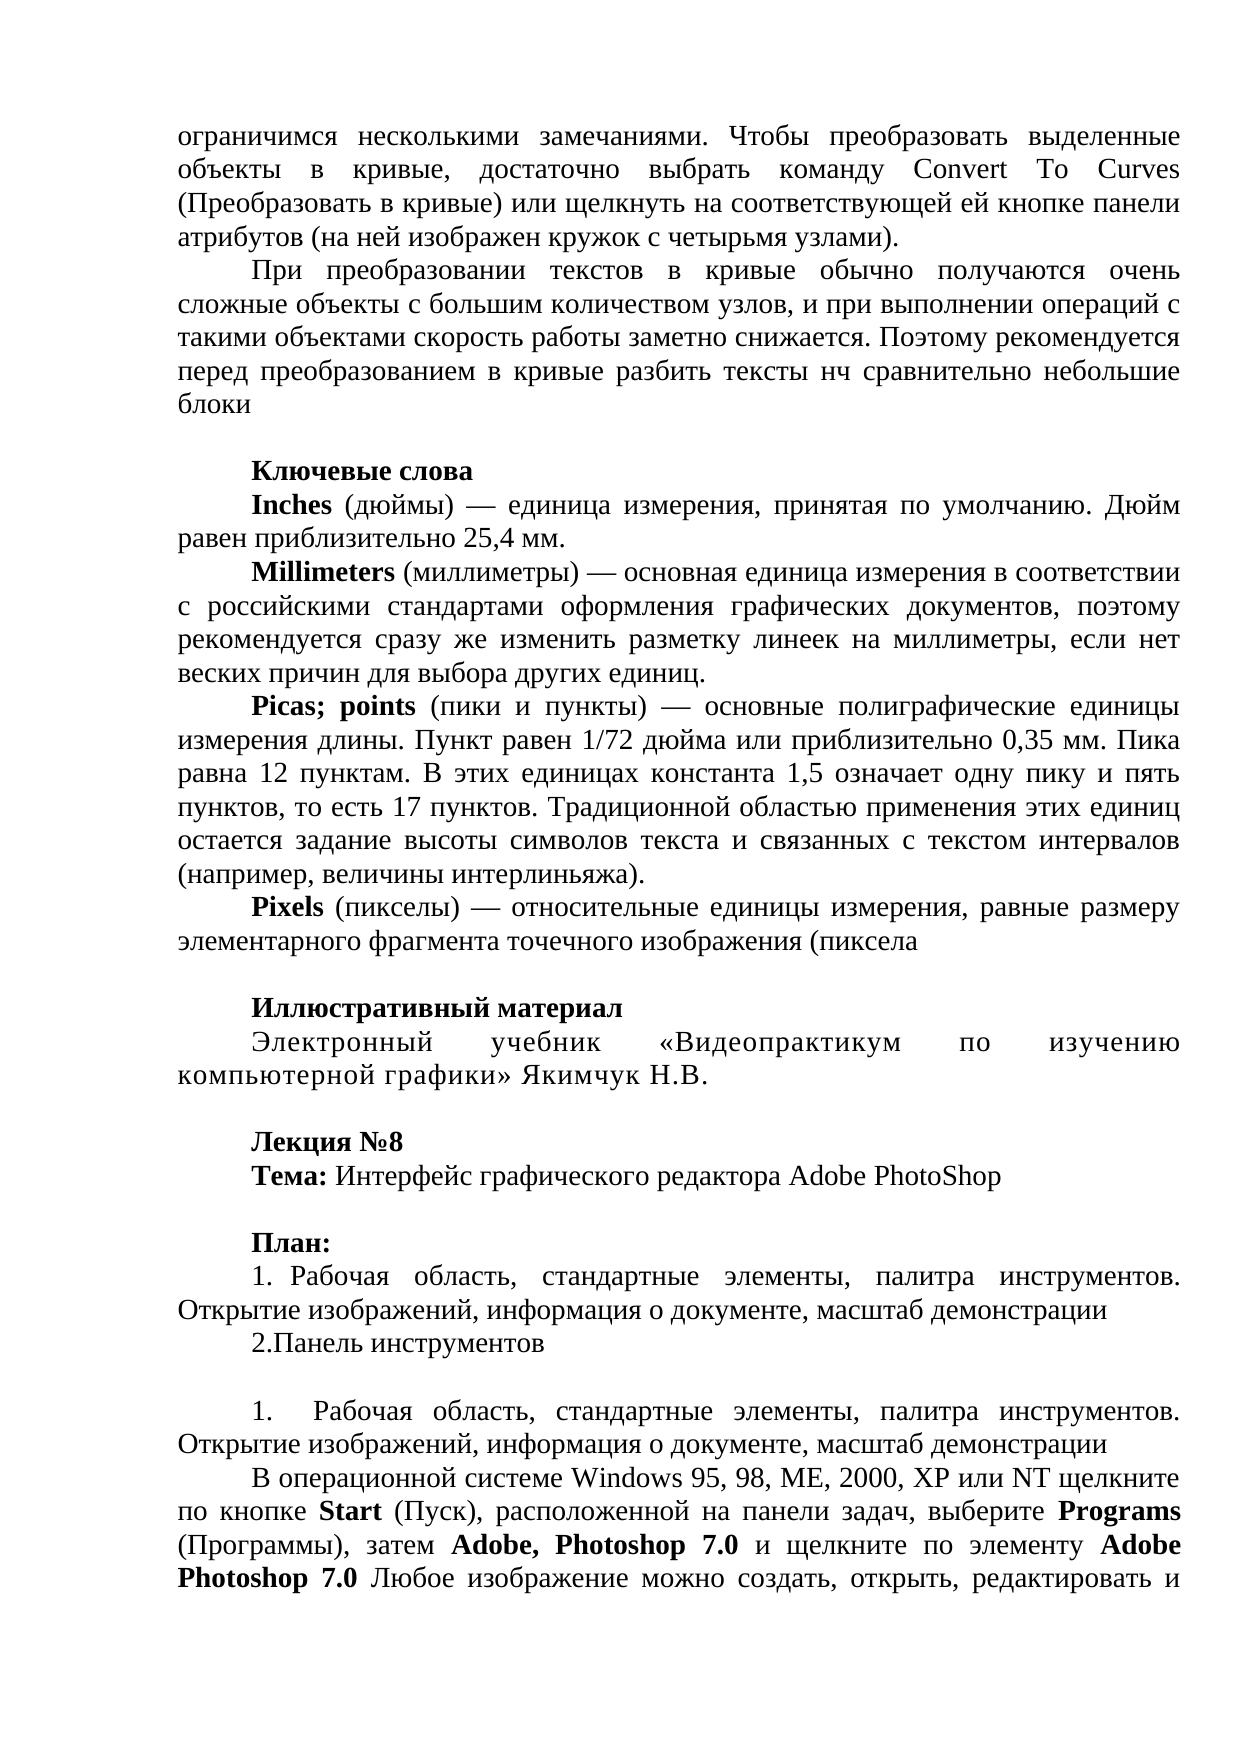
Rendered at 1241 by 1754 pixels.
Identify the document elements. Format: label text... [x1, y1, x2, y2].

text При преобразовании текстов в кривые обычно получаются очень сложные объекты с большим количеством узлов, и при выполнении операций с такими объектами скорость работы заметно снижается. Поэтому рекомендуется перед преобразованием в кривые разбить тексты нч сравнительно небольшие блоки [177, 252, 1181, 420]
text Millimeters (миллиметры) — основная единица измерения в соответствии с российскими стандартами оформления графических документов, поэтому рекомендуется сразу же изменить разметку линеек на миллиметры, если нет веских причин для выбора других единиц. [177, 554, 1181, 688]
list Рабочая область, стандартные элементы, палитра инструментов. Открытие изображений, информация о документе, масштаб демонстрации [177, 1258, 1181, 1326]
text Inches (дюймы) — единица измерения, принятая по умолчанию. Дюйм равен приблизительно . [177, 487, 1181, 554]
text Иллюстративный материал [177, 990, 1181, 1024]
text Лекция №8 [177, 1124, 1181, 1158]
text Тема: Интерфейс графического редактора Adobe PhotoShop [177, 1158, 1181, 1191]
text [177, 1460, 1181, 1594]
text 2.Панель инструментов [177, 1326, 1181, 1359]
text Picas; points (пики и пункты) — основные полиграфические единицы измерения длины. Пункт равен 1/72 дюйма или приблизительно . Пика равна 12 пунктам. В этих единицах константа 1,5 означает одну пику и пять пунктов, то есть 17 пунктов. Традиционной областью применения этих единиц остается задание высоты символов текста и связанных с текстом интервалов (например, величины интерлиньяжа). [177, 688, 1181, 889]
text Pixels (пикселы) — относительные единицы измерения, равные размеру элементарного фрагмента точечного изображения (пиксела [177, 889, 1181, 957]
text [177, 118, 1181, 252]
text Ключевые слова [177, 453, 1181, 487]
text План: [177, 1225, 1181, 1258]
text Электронный учебник «Видеопрактикум по изучению компьютерной графики» Якимчук Н.В. [177, 1024, 1181, 1091]
text 1. Рабочая область, стандартные элементы, палитра инструментов. Открытие изображений, информация о документе, масштаб демонстрации [177, 1393, 1181, 1460]
